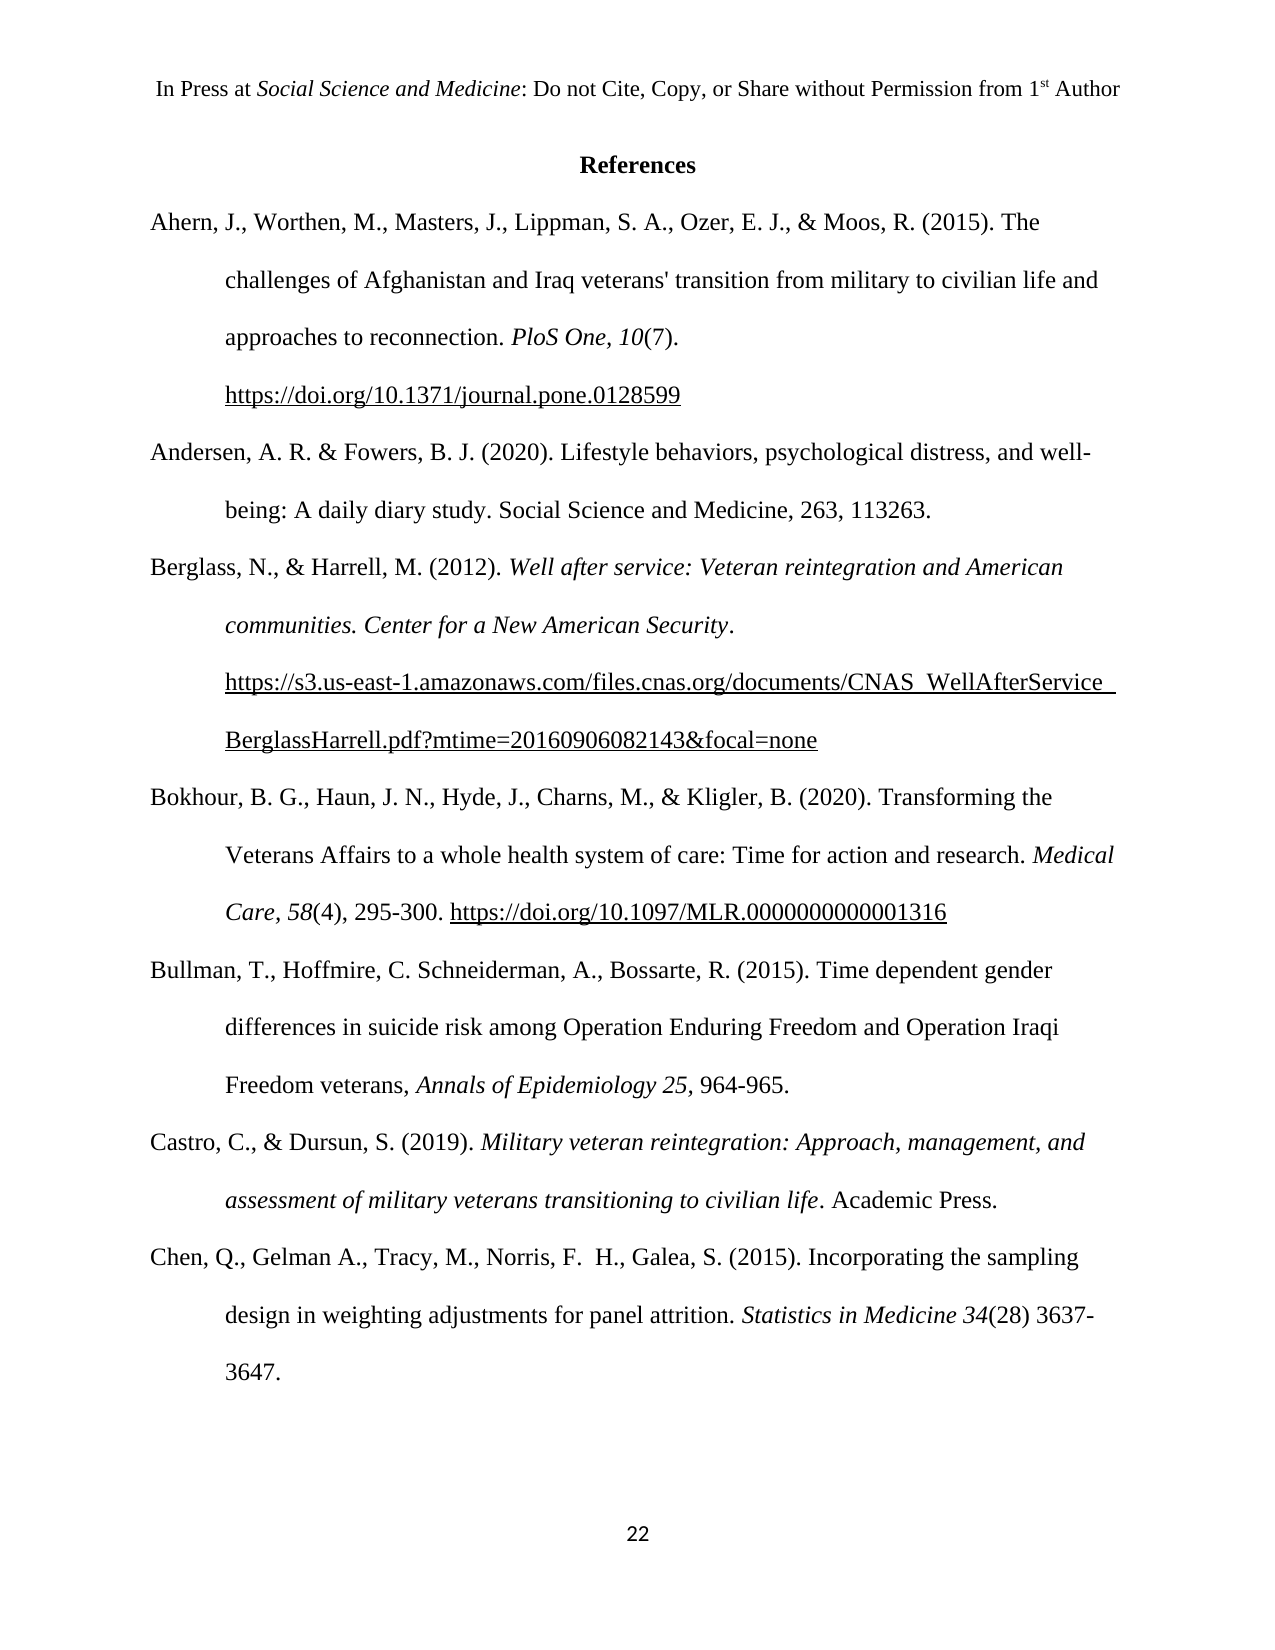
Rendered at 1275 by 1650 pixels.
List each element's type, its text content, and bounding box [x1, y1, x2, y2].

text Castro, C., & Dursun, S. (2019). Military veteran reintegration: Approach, management, and assessment of military veterans transitioning to civilian life. Academic Press. [150, 1127, 1125, 1214]
text Andersen, A. R. & Fowers, B. J. (2020). Lifestyle behaviors, psychological distress, and well-being: A daily diary study. Social Science and Medicine, 263, 113263. [150, 437, 1125, 524]
text Bullman, T., Hoffmire, C. Schneiderman, A., Bossarte, R. (2015). Time dependent gender differences in suicide risk among Operation Enduring Freedom and Operation Iraqi Freedom veterans, Annals of Epidemiology 25, 964-965. [150, 955, 1125, 1099]
text Ahern, J., Worthen, M., Masters, J., Lippman, S. A., Ozer, E. J., & Moos, R. (2015). The challenges of Afghanistan and Iraq veterans' transition from military to civilian life and approaches to reconnection. PloS One, 10(7). https://doi.org/10.1371/journal.pone.0128599 [150, 207, 1125, 409]
subtitle References [150, 150, 1125, 179]
text Bokhour, B. G., Haun, J. N., Hyde, J., Charns, M., & Kligler, B. (2020). Transforming the Veterans Affairs to a whole health system of care: Time for action and research. Medical Care, 58(4), 295-300. https://doi.org/10.1097/MLR.0000000000001316 [150, 782, 1125, 926]
text Berglass, N., & Harrell, M. (2012). Well after service: Veteran reintegration and American communities. Center for a New American Security. https://s3.us-east-1.amazonaws.com/files.cnas.org/documents/CNAS_WellAfterService_BerglassHarrell.pdf?mtime=20160906082143&focal=none [150, 552, 1125, 754]
text Chen, Q., Gelman A., Tracy, M., Norris, F. H., Galea, S. (2015). Incorporating the sampling design in weighting adjustments for panel attrition. Statistics in Medicine 34(28) 3637-3647. [150, 1242, 1125, 1386]
